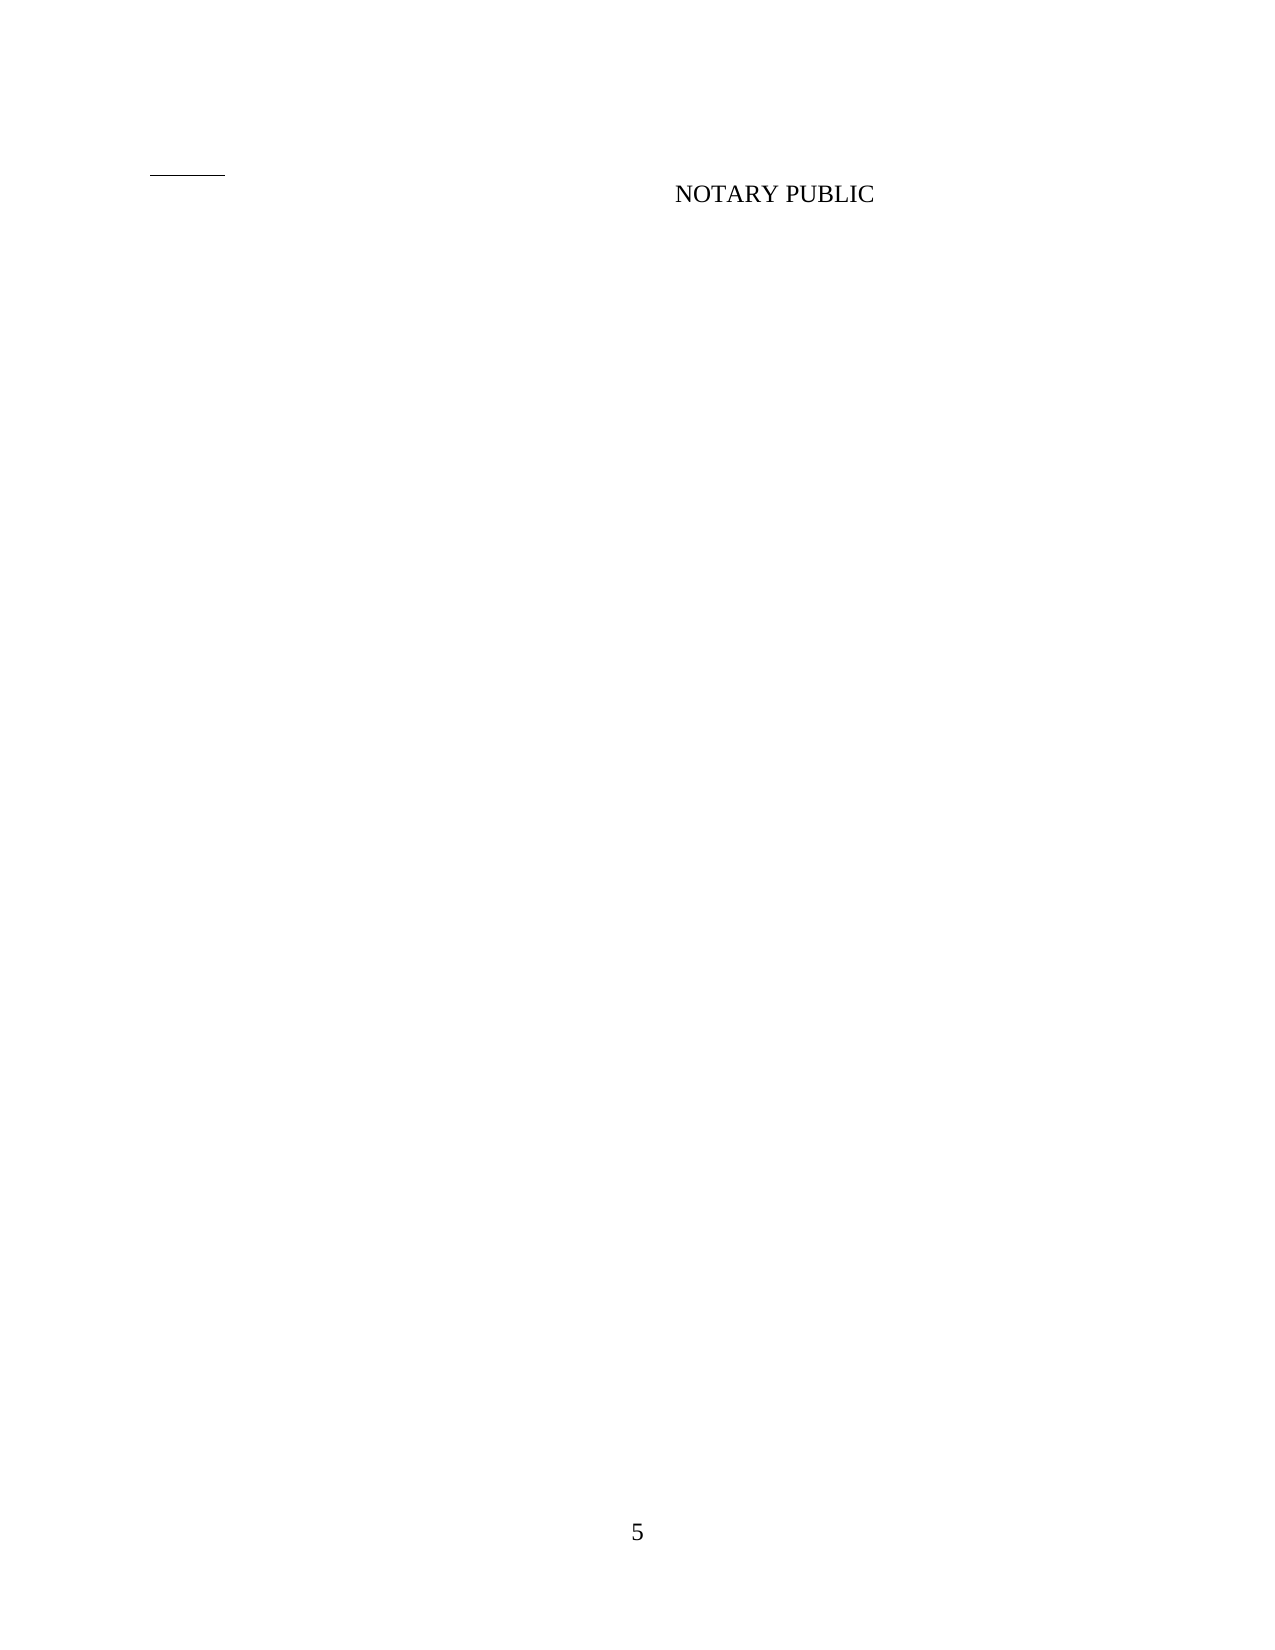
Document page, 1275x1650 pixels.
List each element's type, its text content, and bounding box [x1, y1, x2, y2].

list NOTARY PUBLIC [150, 150, 1125, 207]
